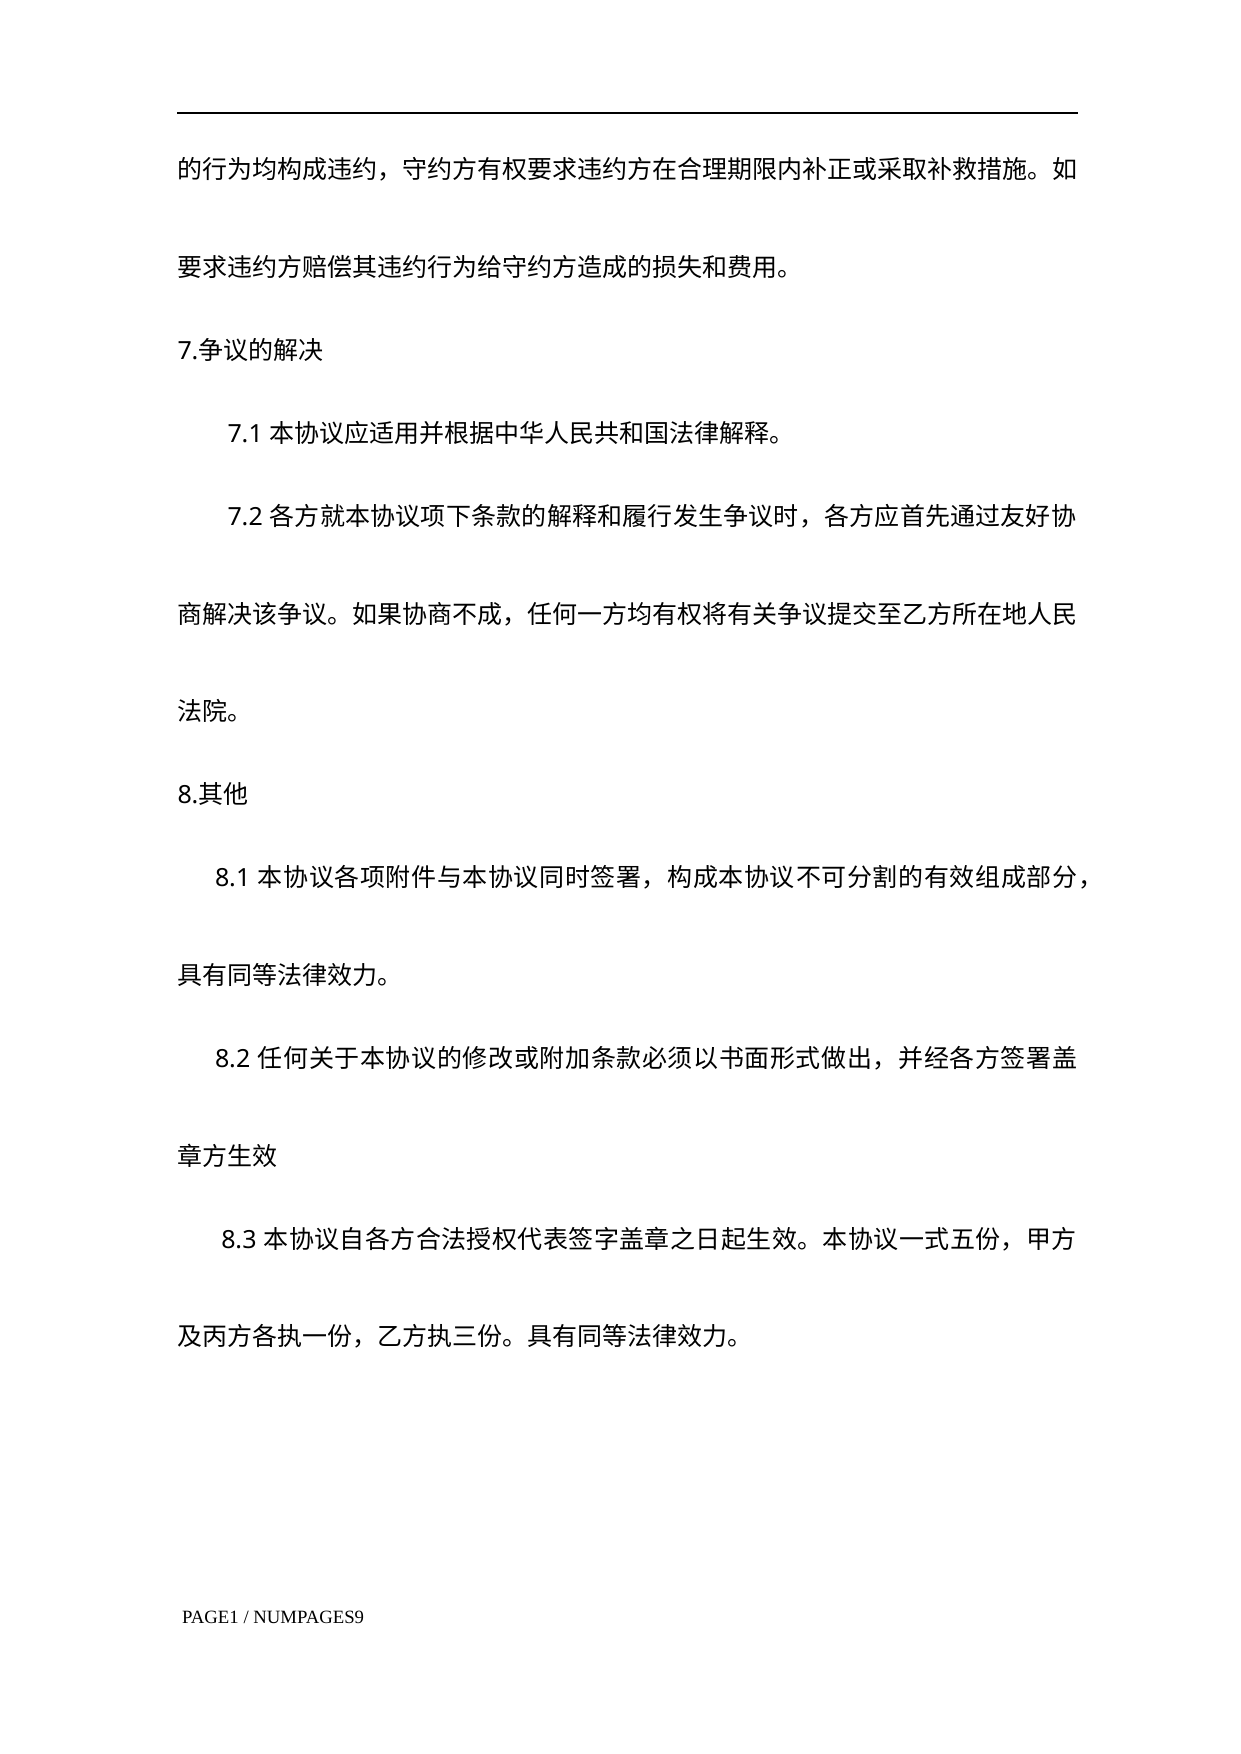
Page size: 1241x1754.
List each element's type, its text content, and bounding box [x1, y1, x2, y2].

text 8.其他 [177, 760, 1078, 825]
text 8.1 本协议各项附件与本协议同时签署，构成本协议不可分割的有效组成部分，具有同等法律效力。 [177, 843, 1078, 1006]
text 7.2 各方就本协议项下条款的解释和履行发生争议时，各方应首先通过友好协商解决该争议。如果协商不成，任何一方均有权将有关争议提交至乙方所在地人民法院。 [177, 482, 1078, 742]
list 7.1 本协议应适用并根据中华人民共和国法律解释。 [215, 399, 1078, 464]
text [177, 135, 1078, 298]
text 8.3 本协议自各方合法授权代表签字盖章之日起生效。本协议一式五份，甲方及丙方各执一份，乙方执三份。具有同等法律效力。 [177, 1205, 1078, 1367]
list 7.争议的解决 [177, 316, 1078, 381]
text 8.2 任何关于本协议的修改或附加条款必须以书面形式做出，并经各方签署盖章方生效 [177, 1024, 1078, 1187]
